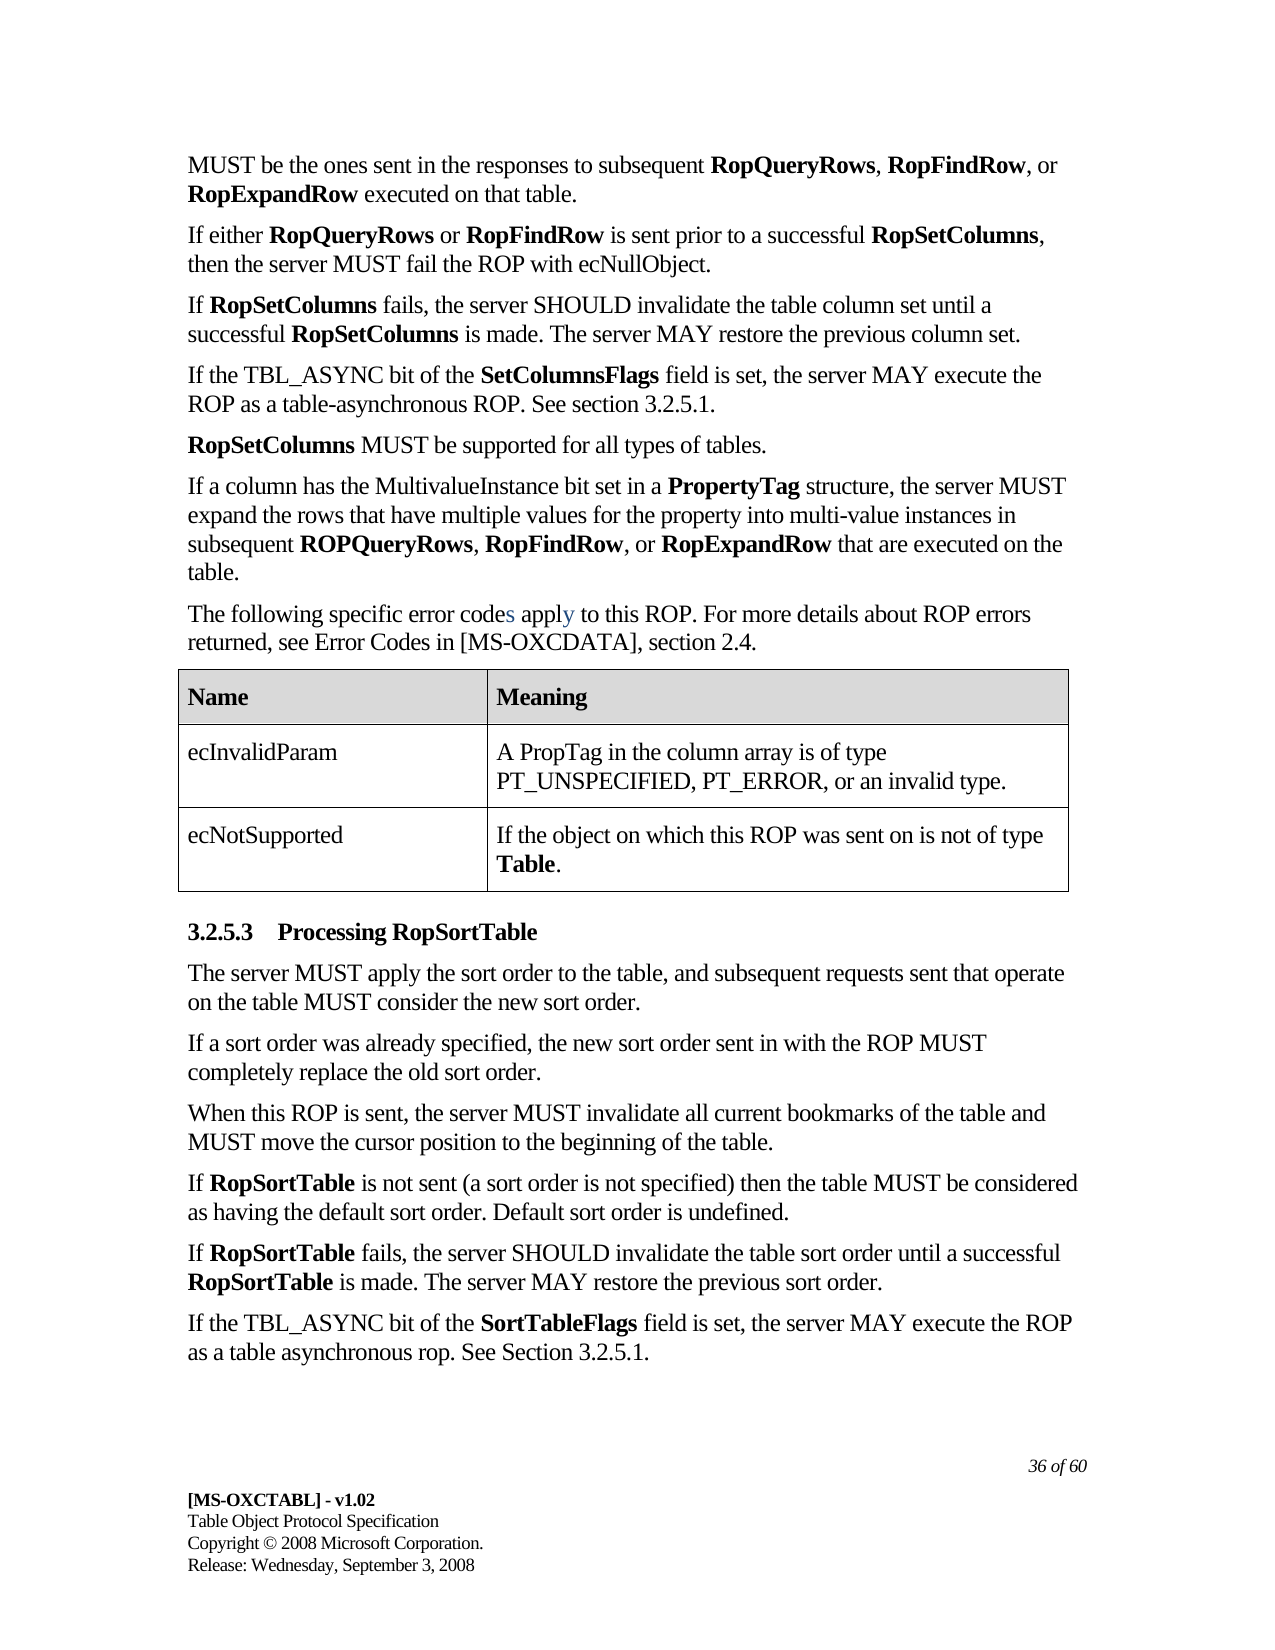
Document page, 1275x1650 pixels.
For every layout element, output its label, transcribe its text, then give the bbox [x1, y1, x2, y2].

table_cell ecInvalidParam [179, 725, 487, 807]
subtitle Processing RopSortTable [187, 917, 1087, 945]
text If the TBL_ASYNC bit of the SetColumnsFlags field is set, the server MAY execute the ROP as a table-asynchronous ROP. See section 3.2.5.1. [187, 360, 1087, 417]
text If RopSortTable is not sent (a sort order is not specified) then the table MUST be considered as having the default sort order. Default sort order is undefined. [187, 1168, 1087, 1225]
table_header Name [179, 670, 487, 723]
text RopSetColumns MUST be supported for all types of tables. [187, 430, 1087, 459]
text If either RopQueryRows or RopFindRow is sent prior to a successful RopSetColumns, then the server MUST fail the ROP with ecNullObject. [187, 220, 1087, 277]
text If a column has the MultivalueInstance bit set in a PropertyTag structure, the server MUST expand the rows that have multiple values for the property into multi-value instances in subsequent ROPQueryRows, RopFindRow, or RopExpandRow that are executed on the table. [187, 471, 1087, 586]
table_header Meaning [488, 670, 1068, 723]
text If RopSortTable fails, the server SHOULD invalidate the table sort order until a successful RopSortTable is made. The server MAY restore the previous sort order. [187, 1238, 1087, 1295]
text When this ROP is sent, the server MUST invalidate all current bookmarks of the table and MUST move the cursor position to the beginning of the table. [187, 1098, 1087, 1155]
text If RopSetColumns fails, the server SHOULD invalidate the table column set until a successful RopSetColumns is made. The server MAY restore the previous column set. [187, 290, 1087, 347]
table_cell ecNotSupported [179, 808, 487, 891]
text The following specific error codes apply to this ROP. For more details about ROP errors returned, see Error Codes in [MS-OXCDATA], section 2.4. [187, 599, 1087, 656]
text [187, 150, 1087, 207]
text If a sort order was already specified, the new sort order sent in with the ROP MUST completely replace the old sort order. [187, 1028, 1087, 1085]
table_cell If the object on which this ROP was sent on is not of type Table. [488, 808, 1068, 891]
table_cell A PropTag in the column array is of type PT_UNSPECIFIED, PT_ERROR, or an invalid type. [488, 725, 1068, 807]
text The server MUST apply the sort order to the table, and subsequent requests sent that operate on the table MUST consider the new sort order. [187, 958, 1087, 1015]
text If the TBL_ASYNC bit of the SortTableFlags field is set, the server MAY execute the ROP as a table asynchronous rop. See Section 3.2.5.1. [187, 1308, 1087, 1365]
